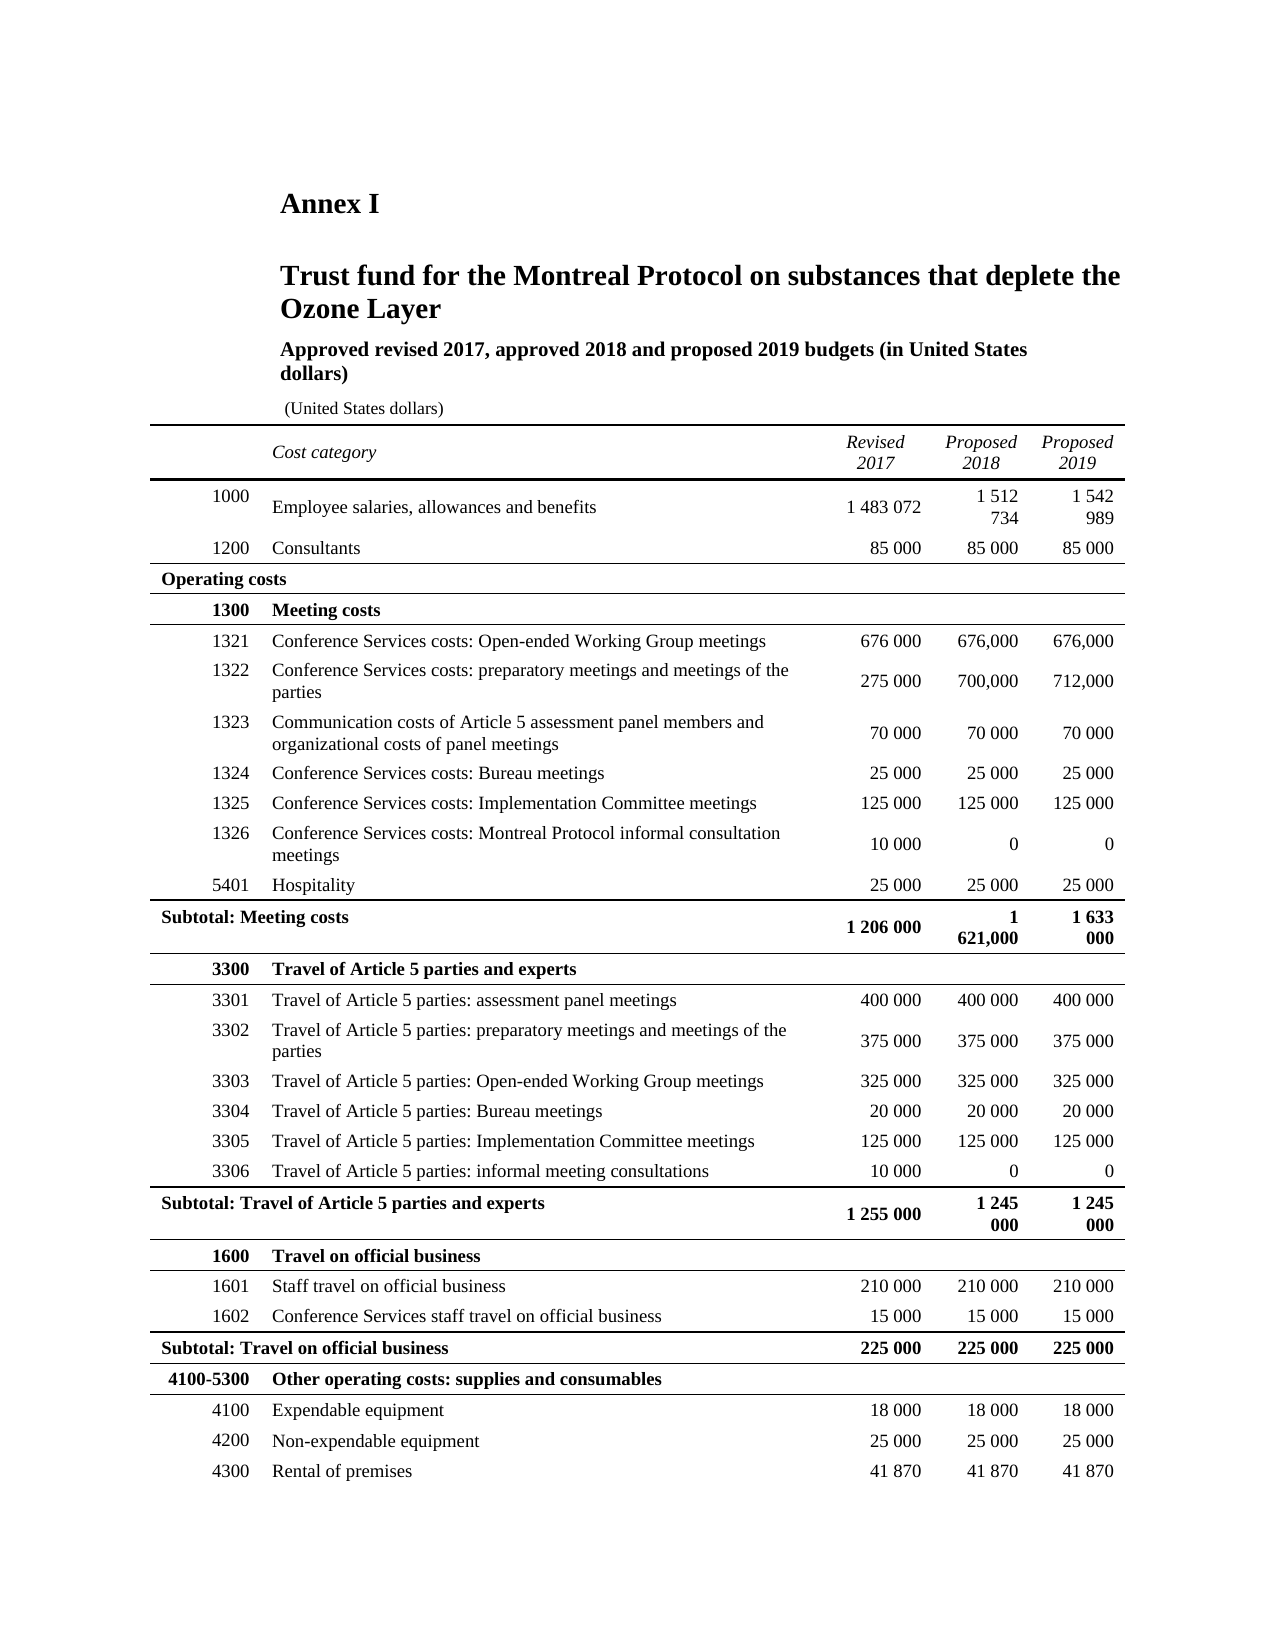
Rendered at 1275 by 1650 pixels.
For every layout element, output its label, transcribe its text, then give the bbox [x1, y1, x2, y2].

table_cell [818, 594, 932, 624]
table_cell 375 000 [1030, 1015, 1125, 1066]
table_cell 0 [933, 1156, 1029, 1186]
table_cell [1030, 594, 1125, 624]
table_cell 25 000 [933, 758, 1029, 788]
table_cell Travel of Article 5 parties: Bureau meetings [261, 1096, 818, 1126]
table_cell 1 206 000 [818, 901, 932, 953]
table_cell Expendable equipment [261, 1395, 818, 1425]
table_cell 18 000 [818, 1395, 932, 1425]
table_cell 1 542 989 [1030, 481, 1125, 532]
table_cell Subtotal: Travel on official business [150, 1333, 818, 1363]
table_cell 375 000 [818, 1015, 932, 1066]
table_cell 70 000 [818, 707, 932, 758]
table_cell 1 483 072 [818, 481, 932, 532]
table_cell 20 000 [1030, 1096, 1125, 1126]
table_cell 712,000 [1030, 655, 1125, 707]
table_cell Rental of premises [261, 1456, 818, 1486]
table_cell 20 000 [933, 1096, 1029, 1126]
table_cell Travel on official business [261, 1240, 1125, 1270]
table_cell 25 000 [1030, 1425, 1125, 1456]
table_cell 1200 [150, 533, 261, 562]
table_cell 1321 [150, 625, 261, 655]
title (United States dollars) [280, 398, 1125, 418]
table_cell 1322 [150, 655, 261, 707]
table_cell Travel of Article 5 parties and experts [261, 954, 1125, 984]
table_cell 5401 [150, 869, 261, 899]
table_cell Operating costs [150, 564, 1125, 593]
table_cell Communication costs of Article 5 assessment panel members and organizational costs of panel meetings [261, 707, 818, 758]
table_cell 676,000 [1030, 625, 1125, 655]
table_cell 275 000 [818, 655, 932, 707]
table_cell Subtotal: Meeting costs [150, 901, 818, 953]
table_cell 225 000 [818, 1333, 932, 1363]
table_cell 1 245 000 [1030, 1188, 1125, 1239]
table_cell Hospitality [261, 869, 818, 899]
table_cell 3305 [150, 1126, 261, 1156]
table_cell 125 000 [933, 788, 1029, 818]
table_cell 210 000 [933, 1271, 1029, 1301]
table_cell Conference Services costs: Bureau meetings [261, 758, 818, 788]
table_cell Conference Services costs: Montreal Protocol informal consultation meetings [261, 818, 818, 869]
table_cell 375 000 [933, 1015, 1029, 1066]
table_cell 0 [933, 818, 1029, 869]
table_header Cost category [261, 426, 818, 478]
table_cell Subtotal: Travel of Article 5 parties and experts [150, 1188, 818, 1239]
table_header [150, 426, 261, 478]
table_header Proposed 2019 [1030, 426, 1125, 478]
table_cell 125 000 [1030, 788, 1125, 818]
table_cell 3303 [150, 1066, 261, 1096]
table_cell Conference Services costs: preparatory meetings and meetings of the parties [261, 655, 818, 707]
table_cell 225 000 [1030, 1333, 1125, 1363]
table_cell 4100 [150, 1395, 261, 1425]
table_cell Consultants [261, 533, 818, 562]
table_cell 1000 [150, 481, 261, 532]
table_cell Conference Services costs: Open-ended Working Group meetings [261, 625, 818, 655]
table_cell 400 000 [1030, 985, 1125, 1015]
table_cell Travel of Article 5 parties: Implementation Committee meetings [261, 1126, 818, 1156]
table_cell 400 000 [933, 985, 1029, 1015]
table_cell 41 870 [933, 1456, 1029, 1486]
table_cell 1323 [150, 707, 261, 758]
table_cell 1600 [150, 1240, 261, 1270]
table_cell 70 000 [933, 707, 1029, 758]
table_cell 18 000 [1030, 1395, 1125, 1425]
table_cell 41 870 [818, 1456, 932, 1486]
table_cell 676,000 [933, 625, 1029, 655]
table_cell 4100-5300 [150, 1364, 261, 1394]
table_cell Conference Services costs: Implementation Committee meetings [261, 788, 818, 818]
table_cell 25 000 [1030, 869, 1125, 899]
table_cell 1 512 734 [933, 481, 1029, 532]
table_cell 15 000 [933, 1301, 1029, 1331]
table_cell 700,000 [933, 655, 1029, 707]
table_cell 325 000 [933, 1066, 1029, 1096]
table_cell 41 870 [1030, 1456, 1125, 1486]
table_cell 20 000 [818, 1096, 932, 1126]
table_cell 0 [1030, 1156, 1125, 1186]
table_cell 1300 [150, 594, 261, 624]
table_cell 1601 [150, 1271, 261, 1301]
table_cell 125 000 [1030, 1126, 1125, 1156]
table_cell 225 000 [933, 1333, 1029, 1363]
table_cell 1602 [150, 1301, 261, 1331]
table_cell 125 000 [933, 1126, 1029, 1156]
table_header Proposed 2018 [933, 426, 1029, 478]
table_cell 25 000 [818, 1425, 932, 1456]
table_cell 1324 [150, 758, 261, 788]
table_cell 25 000 [818, 869, 932, 899]
table_cell 85 000 [818, 533, 932, 562]
table_cell 85 000 [933, 533, 1029, 562]
table_cell 325 000 [1030, 1066, 1125, 1096]
table_cell 25 000 [1030, 758, 1125, 788]
table_cell 676 000 [818, 625, 932, 655]
table_cell 10 000 [818, 818, 932, 869]
table_cell Non-expendable equipment [261, 1425, 818, 1456]
table_cell 125 000 [818, 788, 932, 818]
table_cell Employee salaries, allowances and benefits [261, 481, 818, 532]
text Annex I [150, 187, 1125, 220]
table_cell 1 621,000 [933, 901, 1029, 953]
table_cell 1 245 000 [933, 1188, 1029, 1239]
table_cell 25 000 [818, 758, 932, 788]
table_header Revised 2017 [818, 426, 932, 478]
table_cell 1 255 000 [818, 1188, 932, 1239]
table_cell 18 000 [933, 1395, 1029, 1425]
table_cell 1326 [150, 818, 261, 869]
table_cell 4300 [150, 1456, 261, 1486]
table_cell 4200 [150, 1425, 261, 1456]
table_cell 3304 [150, 1096, 261, 1126]
table_cell Other operating costs: supplies and consumables [261, 1364, 1125, 1394]
text Approved revised 2017, approved 2018 and proposed 2019 budgets (in United States dollars) [150, 337, 1095, 385]
table_cell 3306 [150, 1156, 261, 1186]
table_cell Staff travel on official business [261, 1271, 818, 1301]
table_cell 0 [1030, 818, 1125, 869]
table_cell 210 000 [1030, 1271, 1125, 1301]
table_cell Travel of Article 5 parties: informal meeting consultations [261, 1156, 818, 1186]
table_cell 85 000 [1030, 533, 1125, 562]
table_cell Travel of Article 5 parties: preparatory meetings and meetings of the parties [261, 1015, 818, 1066]
table_cell Travel of Article 5 parties: Open-ended Working Group meetings [261, 1066, 818, 1096]
table_cell 3300 [150, 954, 261, 984]
table_cell 400 000 [818, 985, 932, 1015]
table_cell 15 000 [1030, 1301, 1125, 1331]
table_cell Travel of Article 5 parties: assessment panel meetings [261, 985, 818, 1015]
table_cell 25 000 [933, 1425, 1029, 1456]
table_cell 325 000 [818, 1066, 932, 1096]
table_cell 10 000 [818, 1156, 932, 1186]
table_cell 3302 [150, 1015, 261, 1066]
title Trust fund for the Montreal Protocol on substances that deplete the Ozone Layer [280, 258, 1125, 325]
table_cell 125 000 [818, 1126, 932, 1156]
table_cell 15 000 [818, 1301, 932, 1331]
table_cell 210 000 [818, 1271, 932, 1301]
table_cell 1 633 000 [1030, 901, 1125, 953]
table_cell Conference Services staff travel on official business [261, 1301, 818, 1331]
table_cell Meeting costs [261, 594, 818, 624]
table_cell 25 000 [933, 869, 1029, 899]
table_cell [933, 594, 1029, 624]
table_cell 1325 [150, 788, 261, 818]
table_cell 3301 [150, 985, 261, 1015]
table_cell 70 000 [1030, 707, 1125, 758]
